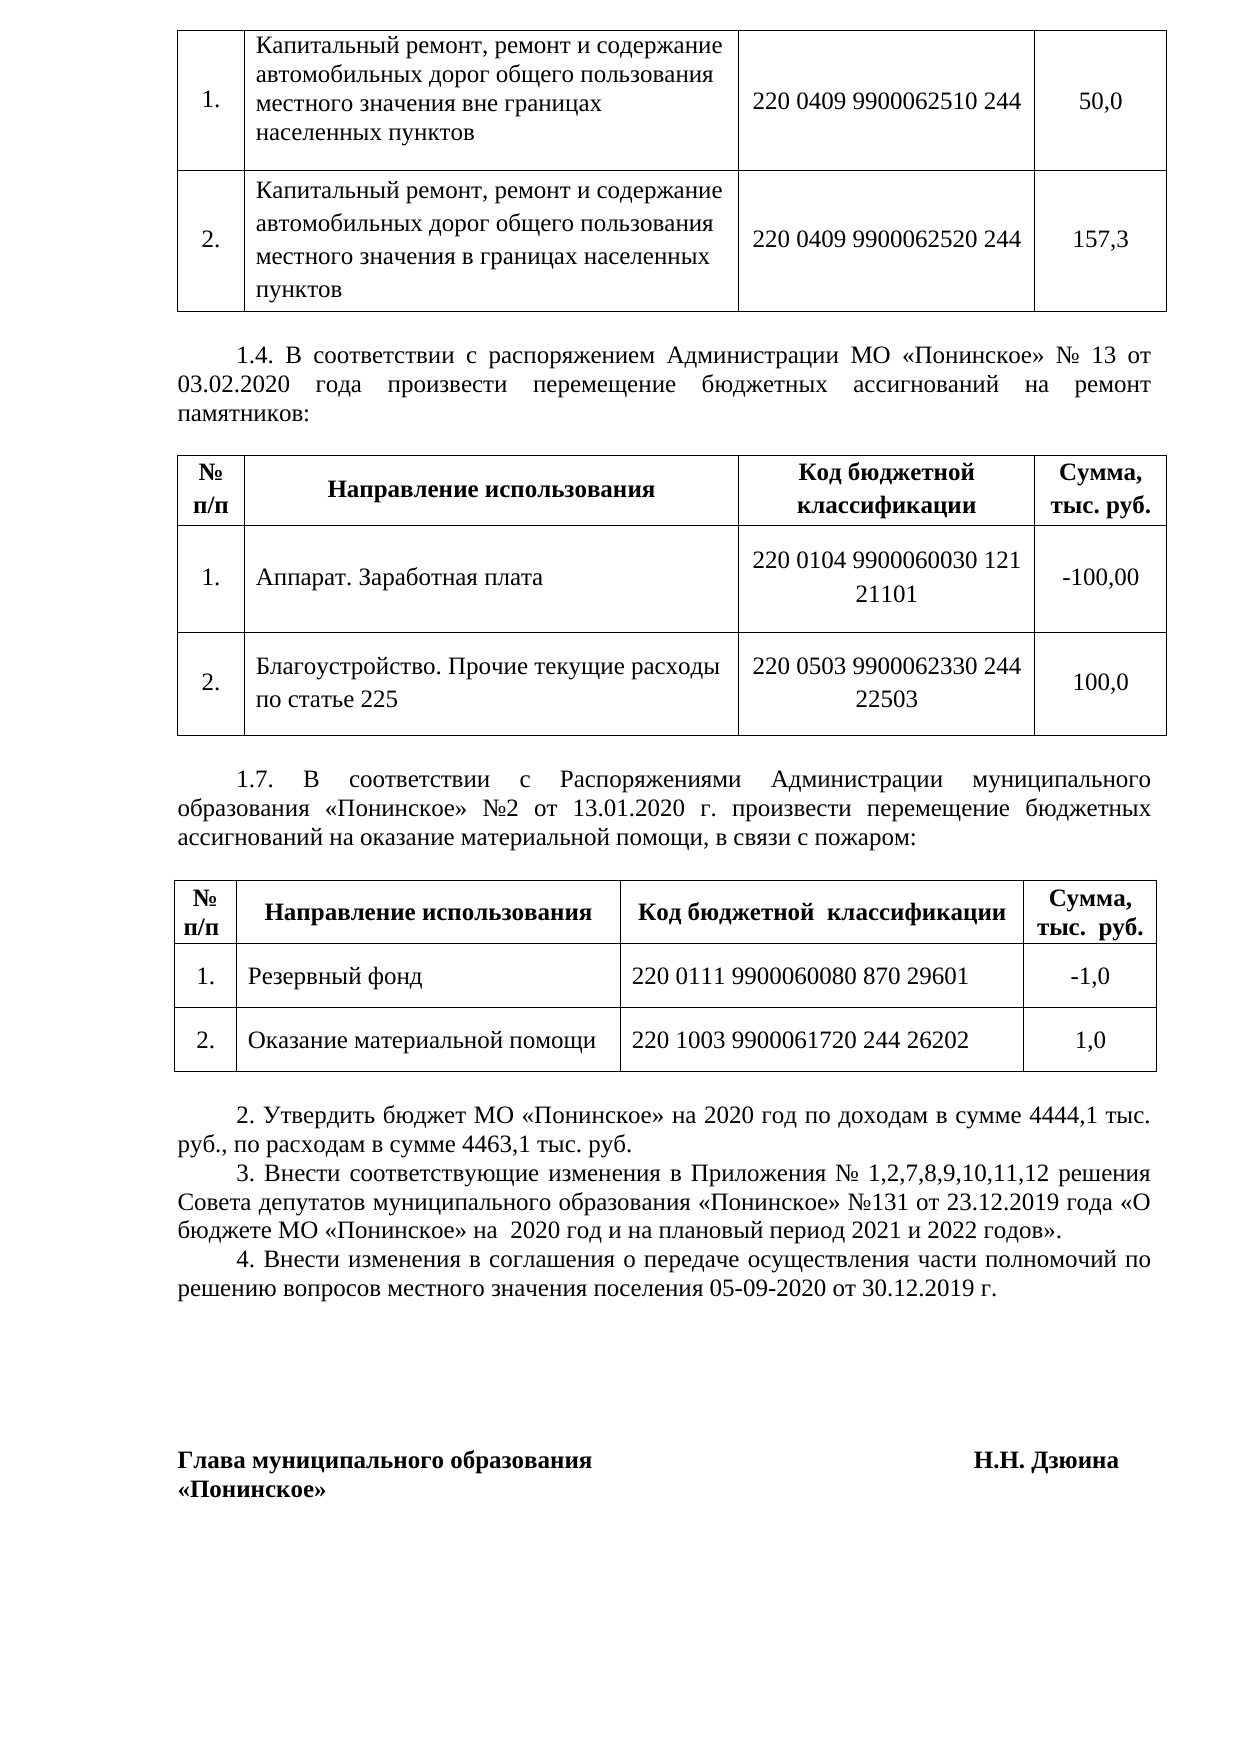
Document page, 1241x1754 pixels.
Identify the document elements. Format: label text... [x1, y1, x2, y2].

table_header Код бюджетной классификации [621, 881, 1023, 943]
table_cell -100,00 [1035, 526, 1166, 632]
table_cell Капитальный ремонт, ремонт и содержание автомобильных дорог общего пользования местного значения в границах населенных пунктов [245, 171, 738, 311]
table_cell 157,3 [1035, 171, 1166, 311]
table_cell Оказание материальной помощи [237, 1008, 620, 1071]
table_cell 50,0 [1035, 31, 1166, 170]
table_cell Аппарат. Заработная плата [245, 526, 738, 632]
table_cell Резервный фонд [237, 944, 620, 1007]
table_cell 220 0111 9900060080 870 29601 [621, 944, 1023, 1007]
table_cell 1. [175, 944, 236, 1007]
table_header Код бюджетной классификации [739, 456, 1034, 524]
text 2. Утвердить бюджет МО «Понинское» на 2020 год по доходам в сумме 4444,1 тыс. руб., по расходам в сумме 4463,1 тыс. руб. [177, 1101, 1152, 1158]
table_cell Благоустройство. Прочие текущие расходы по статье 225 [245, 633, 738, 735]
table_cell 2. [178, 633, 244, 735]
table_cell 1. [178, 526, 244, 632]
text «Понинское» [177, 1474, 1152, 1503]
text Глава муниципального образования Н.Н. Дзюина [177, 1446, 1152, 1474]
table_cell 220 0409 9900062520 244 [739, 171, 1034, 311]
table_header Сумма, тыс. руб. [1024, 881, 1156, 943]
table_header № п/п [178, 456, 244, 524]
table_cell -1,0 [1024, 944, 1156, 1007]
table_cell 220 1003 9900061720 244 26202 [621, 1008, 1023, 1071]
text 1.4. В соответствии с распоряжением Администрации МО «Понинское» № 13 от 03.02.2020 года произвести перемещение бюджетных ассигнований на ремонт памятников: [177, 340, 1152, 427]
table_header Сумма, тыс. руб. [1035, 456, 1166, 524]
table_cell 1. [178, 31, 244, 170]
table_cell 220 0409 9900062510 244 [739, 31, 1034, 170]
text 4. Внести изменения в соглашения о передаче осуществления части полномочий по решению вопросов местного значения поселения 05-09-2020 от 30.12.2019 г. [177, 1244, 1152, 1302]
table_header № п/п [175, 881, 236, 943]
table_cell 220 0104 9900060030 121 21101 [739, 526, 1034, 632]
table_header Направление использования [237, 881, 620, 943]
text 3. Внести соответствующие изменения в Приложения № 1,2,7,8,9,10,11,12 решения Совета депутатов муниципального образования «Понинское» №131 от 23.12.2019 года «О бюджете МО «Понинское» на 2020 год и на плановый период 2021 и 2022 годов». [177, 1158, 1152, 1244]
table_cell 2. [175, 1008, 236, 1071]
text 1.7. В соответствии с Распоряжениями Администрации муниципального образования «Понинское» №2 от 13.01.2020 г. произвести перемещение бюджетных ассигнований на оказание материальной помощи, в связи с пожаром: [177, 764, 1152, 851]
table_cell 100,0 [1035, 633, 1166, 735]
table_cell Капитальный ремонт, ремонт и содержание автомобильных дорог общего пользования местного значения вне границах населенных пунктов [245, 31, 738, 170]
table_cell 220 0503 9900062330 244 22503 [739, 633, 1034, 735]
table_header Направление использования [245, 456, 738, 524]
table_cell 1,0 [1024, 1008, 1156, 1071]
table_cell 2. [178, 171, 244, 311]
